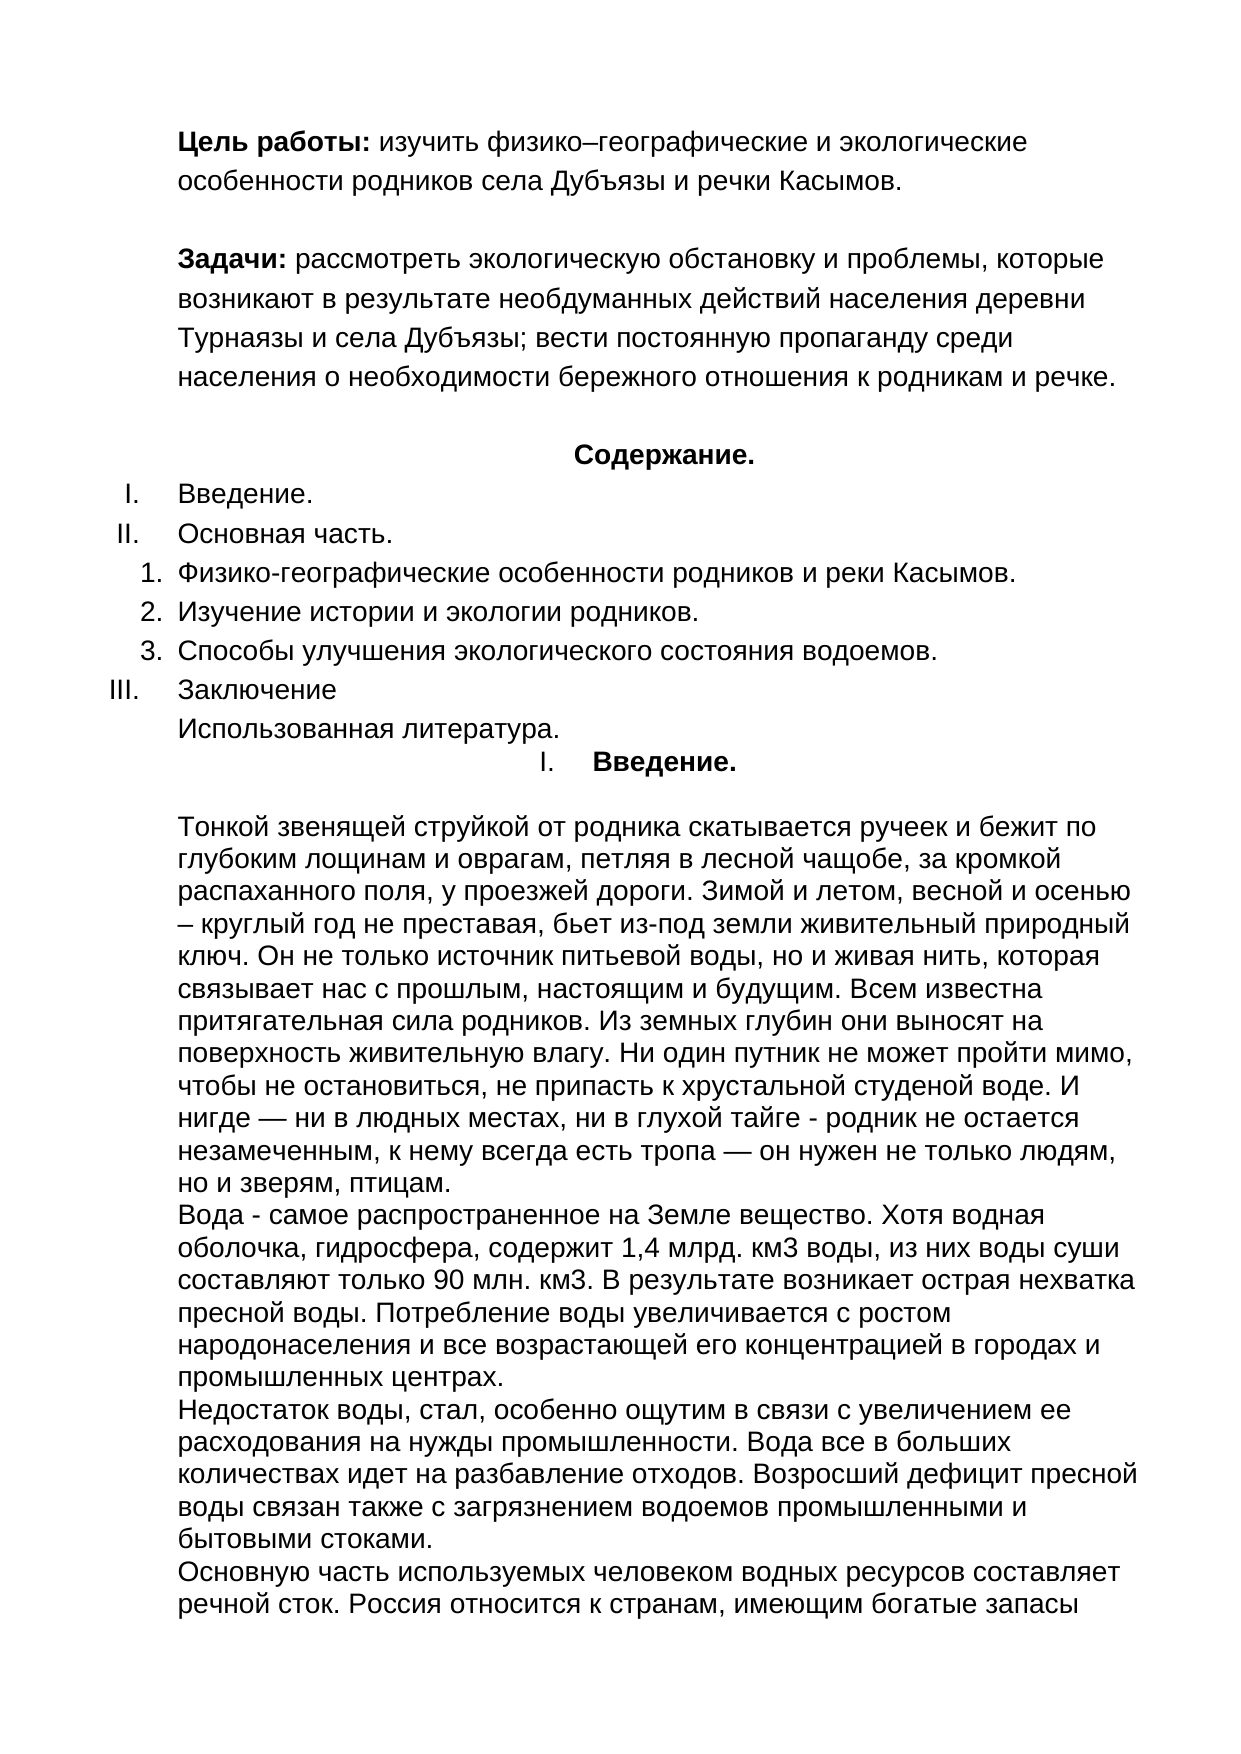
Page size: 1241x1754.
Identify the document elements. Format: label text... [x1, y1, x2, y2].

list Изучение истории и экологии родников. [140, 588, 1152, 627]
list Основная часть. [140, 510, 1152, 549]
text Содержание. [177, 431, 1152, 471]
list Заключение [140, 666, 1152, 706]
list Введение. [140, 471, 1152, 510]
text Недостаток воды, стал, особенно ощутим в связи с увеличением ее расходования на нужды промышленности. Вода все в больших количествах идет на разбавление отходов. Возросший дефицит пресной воды связан также с загрязнением водоемов промышленными и бытовыми стоками. [177, 1393, 1152, 1555]
text Цель работы: изучить физико–географические и экологические особенности родников села Дубъязы и речки Касымов. [177, 118, 1152, 196]
text Тонкой звенящей струйкой от родника скатывается ручеек и бежит по глубоким лощинам и оврагам, петляя в лесной чащобе, за кромкой распаханного поля, у проезжей дороги. Зимой и летом, весной и осенью – круглый год не преставая, бьет из-под земли живительный природный ключ. Он не только источник питьевой воды, но и живая нить, которая связывает нас с прошлым, настоящим и будущим. Всем известна притягательная сила родников. Из земных глубин они выносят на поверхность живительную влагу. Ни один путник не может пройти мимо, чтобы не остановиться, не припасть к хрустальной студеной воде. И нигде — ни в людных местах, ни в глухой тайге - родник не остается незамеченным, к нему всегда есть тропа — он нужен не только людям, но и зверям, птицам. [177, 809, 1152, 1198]
list Физико-географические особенности родников и реки Касымов. [140, 549, 1152, 588]
text Задачи: рассмотреть экологическую обстановку и проблемы, которые возникают в результате необдуманных действий населения деревни Турнаязы и села Дубъязы; вести постоянную пропаганду среди населения о необходимости бережного отношения к родникам и речке. [177, 236, 1152, 392]
text Использованная литература. [177, 706, 1152, 745]
list Введение. [140, 745, 1152, 777]
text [177, 1555, 1152, 1619]
list Способы улучшения экологического состояния водоемов. [140, 627, 1152, 666]
text Вода - самое распространенное на Земле вещество. Хотя водная оболочка, гидросфера, содержит 1,4 млрд. км3 воды, из них воды суши составляют только 90 млн. км3. В результате возникает острая нехватка пресной воды. Потребление воды увеличивается с ростом народонаселения и все возрастающей его концентрацией в городах и промышленных центрах. [177, 1198, 1152, 1393]
